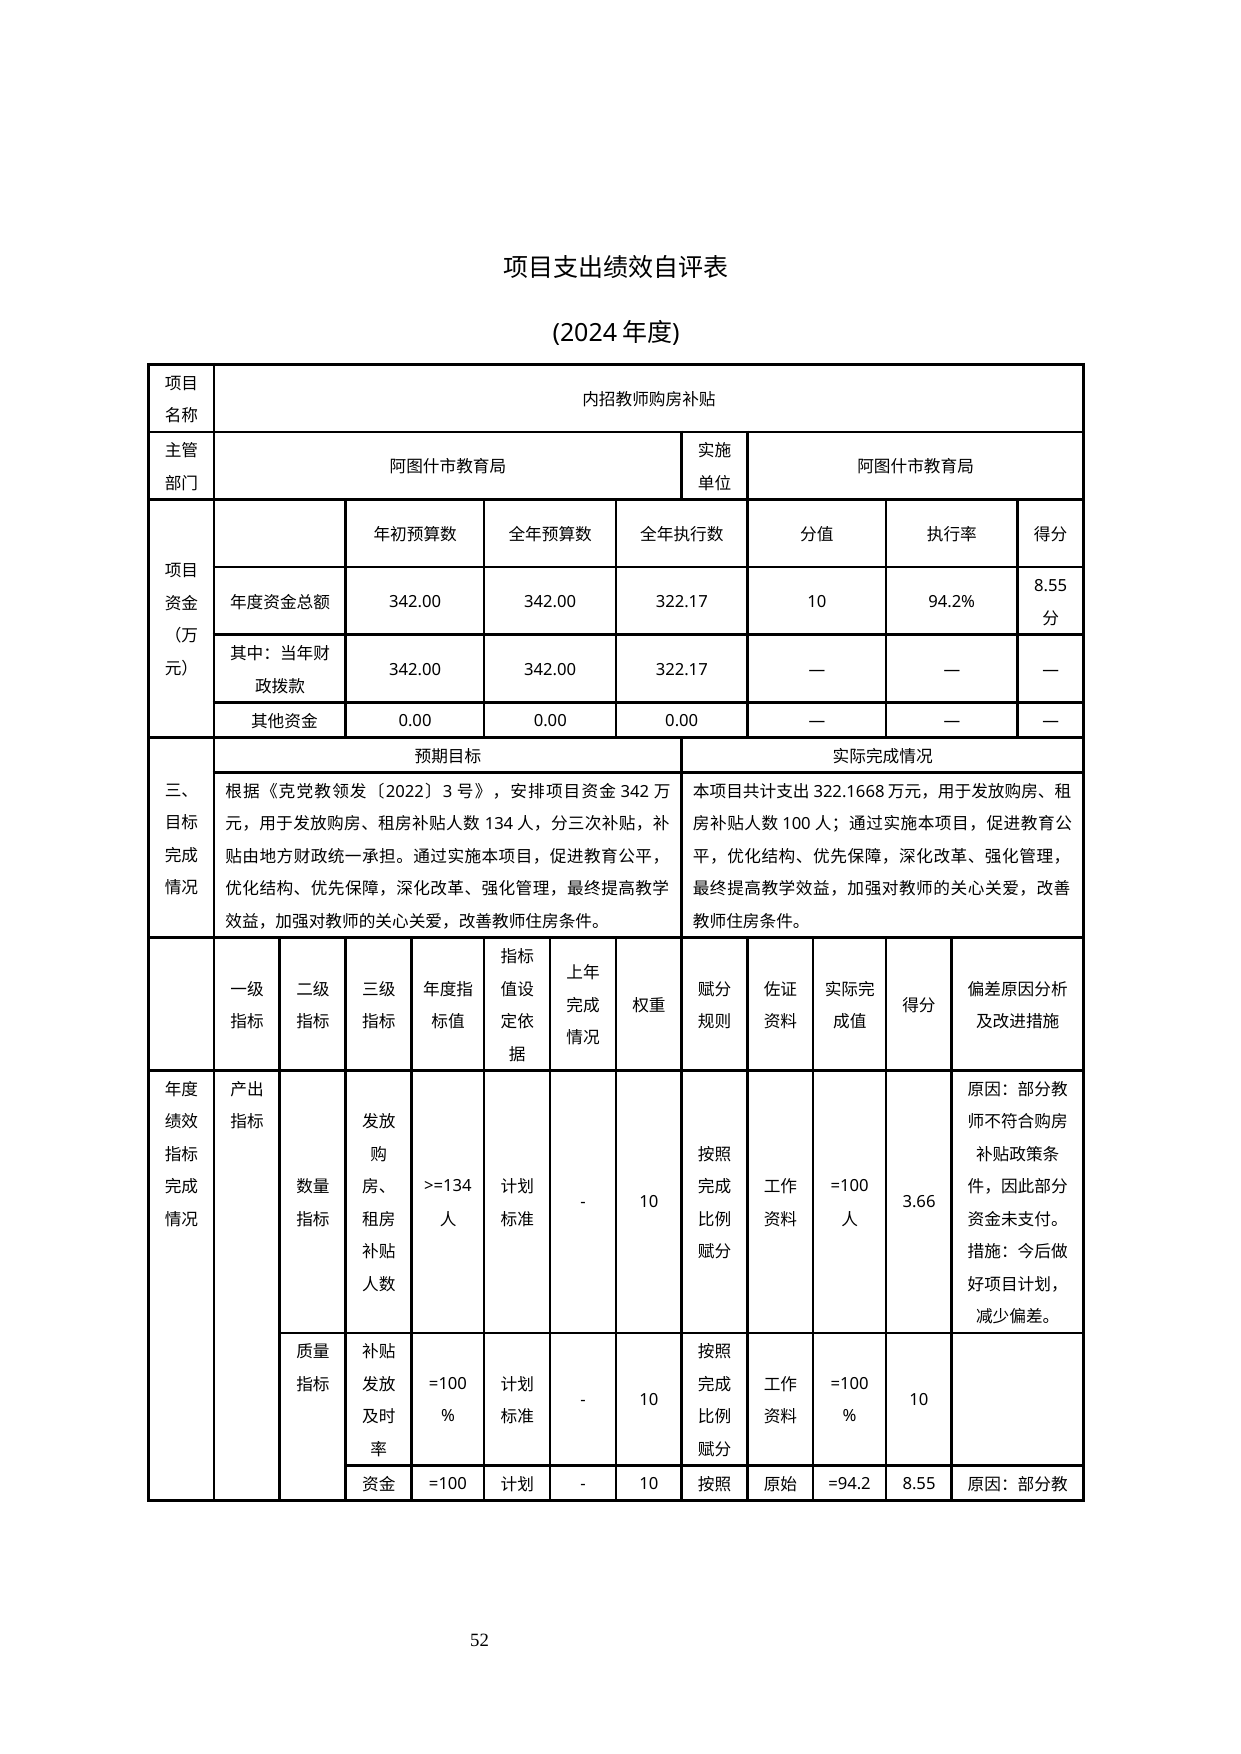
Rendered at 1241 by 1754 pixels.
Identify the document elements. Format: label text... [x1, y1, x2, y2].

table_cell 三、目标完成情况 [150, 739, 213, 936]
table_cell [953, 1467, 1082, 1499]
table_cell — [887, 636, 1016, 701]
table_cell 主管部门 [150, 433, 213, 498]
table_cell — [1019, 636, 1082, 701]
table_cell 8.55分 [1019, 568, 1082, 633]
table_cell 按照完成比例赋分 [683, 1334, 746, 1464]
table_cell 8.55 [887, 1467, 950, 1499]
table_cell 年度指标值 [413, 939, 483, 1069]
table_cell — [1019, 704, 1082, 736]
table_cell 阿图什市教育局 [215, 433, 680, 498]
table_cell [215, 501, 344, 566]
table_cell 二级指标 [281, 939, 344, 1069]
table_cell 指标值设定依据 [485, 939, 549, 1069]
table_cell 补贴发放及时率 [347, 1334, 410, 1464]
table_cell 项目名称 [150, 366, 213, 431]
table_cell 原始凭证 [749, 1467, 812, 1499]
table_cell 权重 [617, 939, 680, 1069]
table_cell 得分 [1019, 501, 1082, 566]
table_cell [953, 1072, 1082, 1331]
table_cell 一级指标 [215, 939, 278, 1069]
table_cell - [551, 1072, 615, 1331]
table_cell 3.66 [887, 1072, 950, 1331]
table_cell 质量指标 [281, 1334, 344, 1499]
table_cell 计划标准 [485, 1467, 549, 1499]
table_cell 年初预算数 [347, 501, 483, 566]
table_cell 上年完成情况 [551, 939, 615, 1069]
table_cell 10 [617, 1467, 680, 1499]
table_cell >=134人 [413, 1072, 483, 1331]
table_cell =100人 [814, 1072, 885, 1331]
table_cell 10 [617, 1072, 680, 1331]
table_cell 执行率 [887, 501, 1016, 566]
table_cell 数量指标 [281, 1072, 344, 1331]
table_cell - [551, 1467, 615, 1499]
table_cell — [749, 704, 885, 736]
table_header 项目支出绩效自评表 [148, 233, 1083, 298]
table_cell - [551, 1334, 615, 1464]
table_cell 阿图什市教育局 [749, 433, 1082, 498]
table_cell 0.00 [485, 704, 615, 736]
table_cell 年度绩效指标完成情况 [150, 1072, 213, 1499]
table_cell 赋分规则 [683, 939, 746, 1069]
table_cell — [887, 704, 1016, 736]
table_cell 实际完成值 [814, 939, 885, 1069]
table_cell 10 [887, 1334, 950, 1464]
table_cell 工作资料 [749, 1072, 812, 1331]
table_cell 342.00 [347, 636, 483, 701]
table_cell 项目资金 （万元） [150, 501, 213, 736]
table_cell 按照完成比例赋分 [683, 1072, 746, 1331]
table_cell 10 [617, 1334, 680, 1464]
table_cell 根据《克党教领发〔2022〕3号》，安排项目资金342万元，用于发放购房、租房补贴人数134人，分三次补贴，补贴由地方财政统一承担。通过实施本项目，促进教育公平，优化结构、优先保障，深化改革、强化管理，最终提高教学效益，加强对教师的关心关爱，改善教师住房条件。 [215, 774, 680, 936]
table_cell 10 [749, 568, 885, 633]
table_cell 按照完成比例赋分 [683, 1467, 746, 1499]
table_cell 产出指标 [215, 1072, 278, 1499]
table_cell 322.17 [617, 636, 746, 701]
table_cell 342.00 [347, 568, 483, 633]
table_cell 预期目标 [215, 739, 680, 771]
table_cell 计划标准 [485, 1334, 549, 1464]
table_cell 全年预算数 [485, 501, 615, 566]
table_cell 年度资金总额 [215, 568, 344, 633]
table_cell 内招教师购房补贴 [215, 366, 1082, 431]
table_cell [953, 1334, 1082, 1464]
table_cell 实施单位 [683, 433, 746, 498]
table_cell 342.00 [485, 636, 615, 701]
table_cell 322.17 [617, 568, 746, 633]
table_cell 实际完成情况 [683, 739, 1082, 771]
table_cell 三级指标 [347, 939, 410, 1069]
table_cell 分值 [749, 501, 885, 566]
table_cell 本项目共计支出322.1668万元，用于发放购房、租房补贴人数100人；通过实施本项目，促进教育公平，优化结构、优先保障，深化改革、强化管理，最终提高教学效益，加强对教师的关心关爱，改善教师住房条件。 [683, 774, 1082, 936]
table_cell 94.2% [887, 568, 1016, 633]
table_cell =100% [413, 1467, 483, 1499]
table_cell 资金使用合规率 [347, 1467, 410, 1499]
table_cell 0.00 [617, 704, 746, 736]
table_cell 偏差原因分析及改进措施 [953, 939, 1082, 1069]
table_cell — [749, 636, 885, 701]
table_cell 0.00 [347, 704, 483, 736]
table_cell 其中：当年财政拨款 [215, 636, 344, 701]
table_cell =100% [413, 1334, 483, 1464]
table_cell =100% [814, 1334, 885, 1464]
table_cell 其他资金 [215, 704, 344, 736]
table_cell 342.00 [485, 568, 615, 633]
table_cell 佐证资料 [749, 939, 812, 1069]
table_cell (2024年度) [148, 298, 1083, 363]
table_cell 发放购房、租房补贴人数 [347, 1072, 410, 1331]
table_cell =94.2% [814, 1467, 885, 1499]
table_cell [150, 939, 213, 1069]
table_cell 工作资料 [749, 1334, 812, 1464]
table_cell 计划标准 [485, 1072, 549, 1331]
table_cell 全年执行数 [617, 501, 746, 566]
table_cell 得分 [887, 939, 950, 1069]
